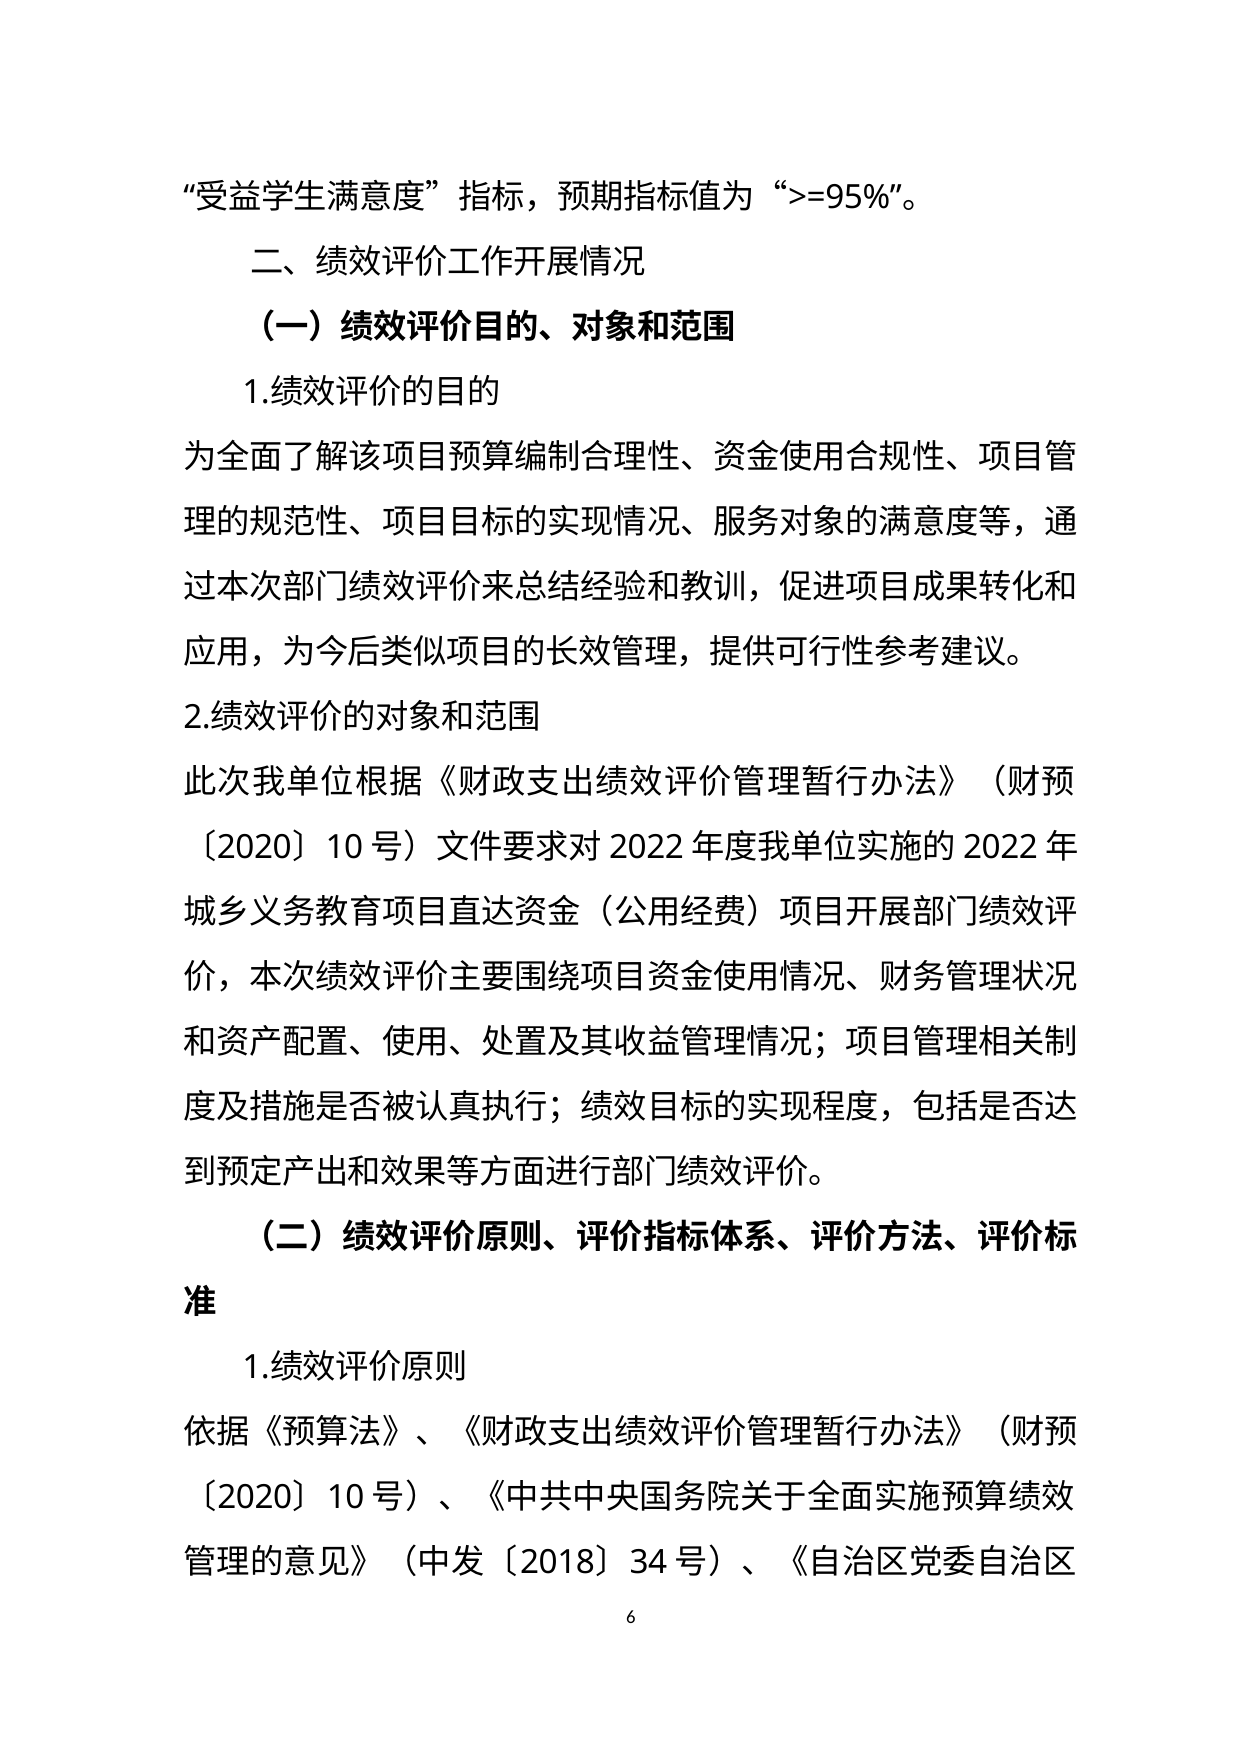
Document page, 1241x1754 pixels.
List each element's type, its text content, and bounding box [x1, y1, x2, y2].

text （二）绩效评价原则、评价指标体系、评价方法、评价标准 [183, 1202, 1078, 1332]
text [183, 1332, 1078, 1592]
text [183, 162, 1078, 227]
text 二、绩效评价工作开展情况 [183, 227, 1078, 292]
text （一）绩效评价目的、对象和范围 [183, 292, 1078, 357]
text 1.绩效评价的目的 为全面了解该项目预算编制合理性、资金使用合规性、项目管理的规范性、项目目标的实现情况、服务对象的满意度等，通过本次部门绩效评价来总结经验和教训，促进项目成果转化和应用，为今后类似项目的长效管理，提供可行性参考建议。 2.绩效评价的对象和范围 此次我单位根据《财政支出绩效评价管理暂行办法》（财预〔2020〕10号）文件要求对2022年度我单位实施的2022年城乡义务教育项目直达资金（公用经费）项目开展部门绩效评价，本次绩效评价主要围绕项目资金使用情况、财务管理状况和资产配置、使用、处置及其收益管理情况；项目管理相关制度及措施是否被认真执行；绩效目标的实现程度，包括是否达到预定产出和效果等方面进行部门绩效评价。 [183, 357, 1078, 1202]
